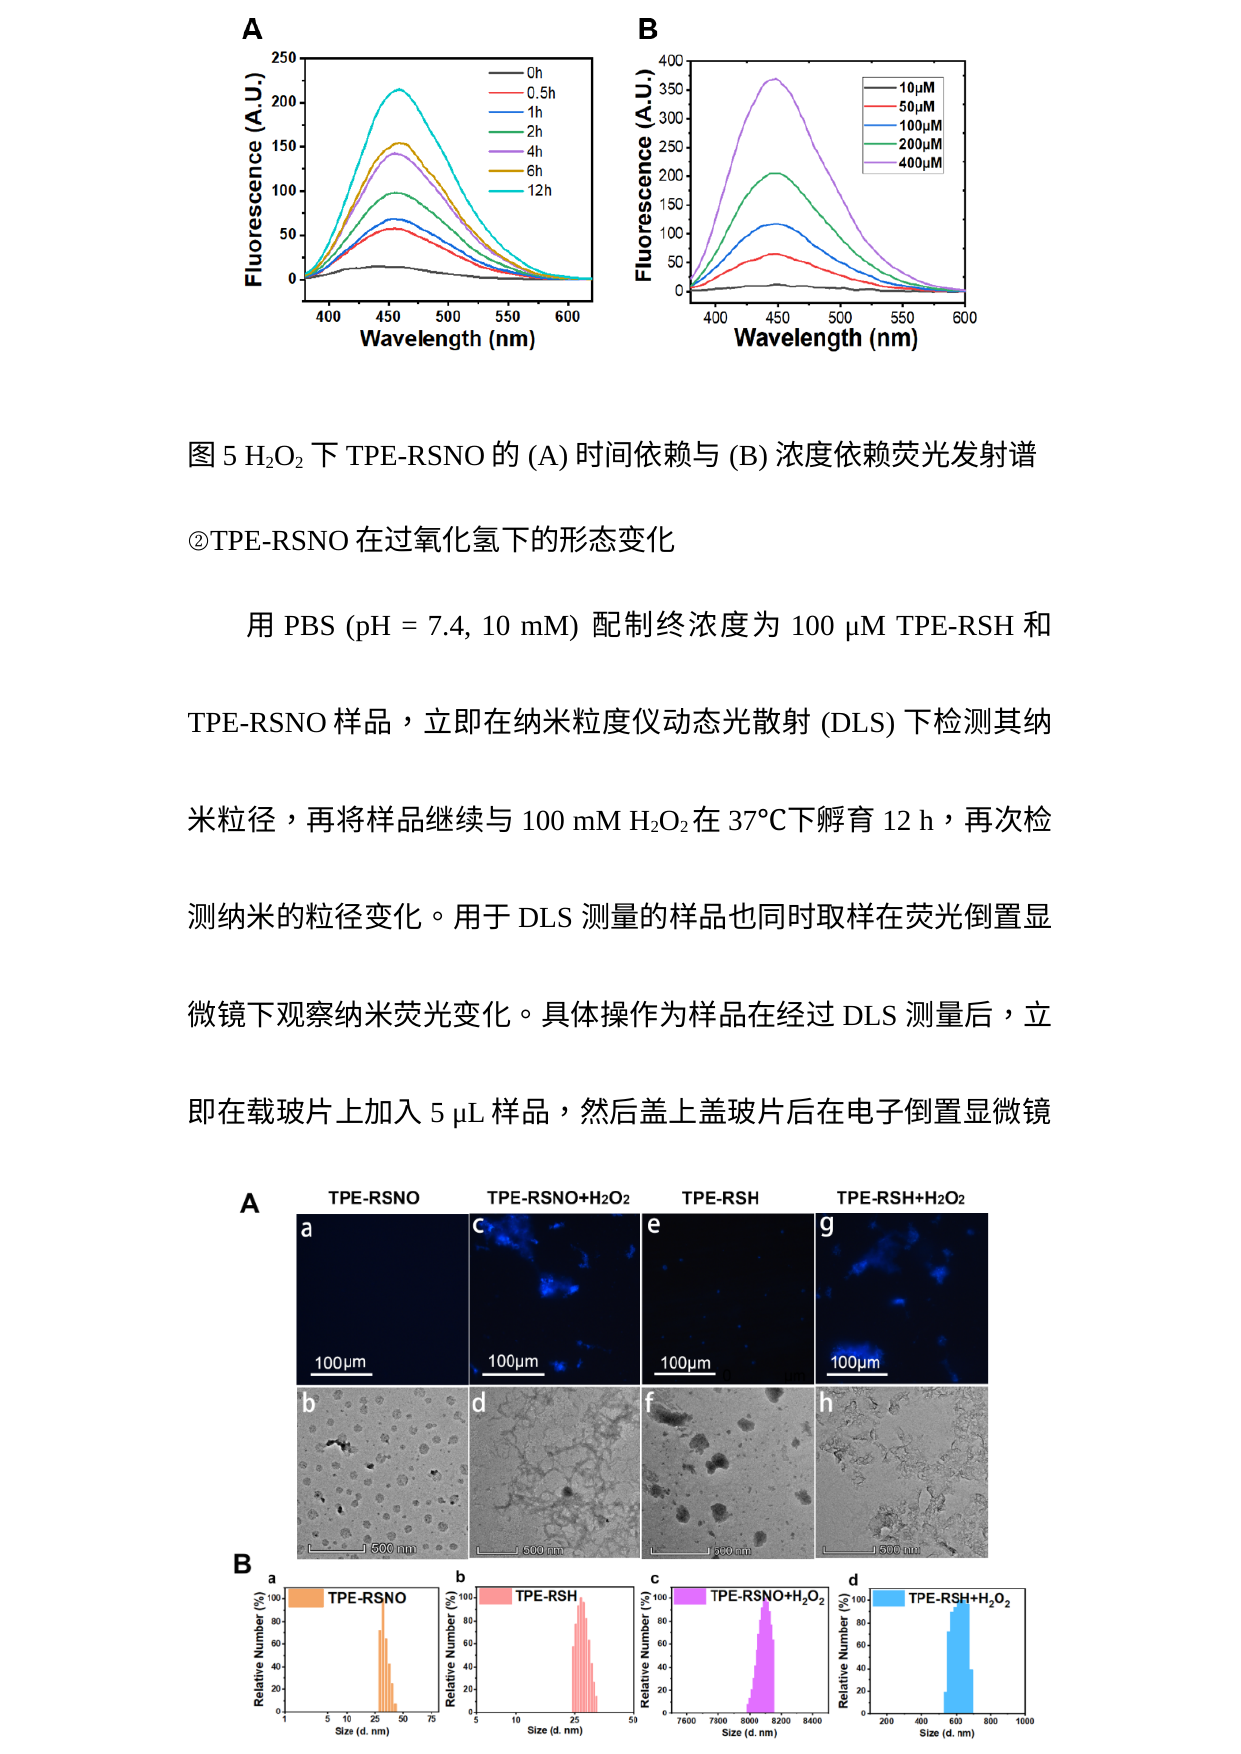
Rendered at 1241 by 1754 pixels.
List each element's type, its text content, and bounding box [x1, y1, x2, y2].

text 图5 H2O2 下TPE-RSNO的 (A) 时间依赖与 (B) 浓度依赖荧光发射谱 [187, 162, 1053, 487]
text ②TPE-RSNO在过氧化氢下的形态变化 [187, 507, 1053, 572]
text 用PBS (pH = 7.4, 10 mM) 配制终浓度为100 μM TPE-RSH和TPE-RSNO样品，立即在纳米粒度仪动态光散射 (DLS) 下检测其纳米粒径，再将样品继续与100 mM H2O2在37℃下孵育12 h，再次检测纳米的粒径变化。用于DLS 测量的样品也同时取样在荧光倒置显微镜下观察纳米荧光变化。具体操作为样品在经过DLS 测量后，立即在载玻片上加入5 μL样品，然后盖上盖玻片后在电子倒置显微镜下观察，激发光为340 nm。同时，DLS测量前后的样品也用于电子透射电镜 (TEM) 的检测。经过DLS测量后，立即将5 μL样品加入到铜网中，待溶剂蒸发后进行磷钨酸染色，染色自然风干后，在TEM下观察样品粒径变化。 [187, 592, 1053, 1144]
picture [225, 0, 991, 362]
picture [229, 1175, 1040, 1754]
